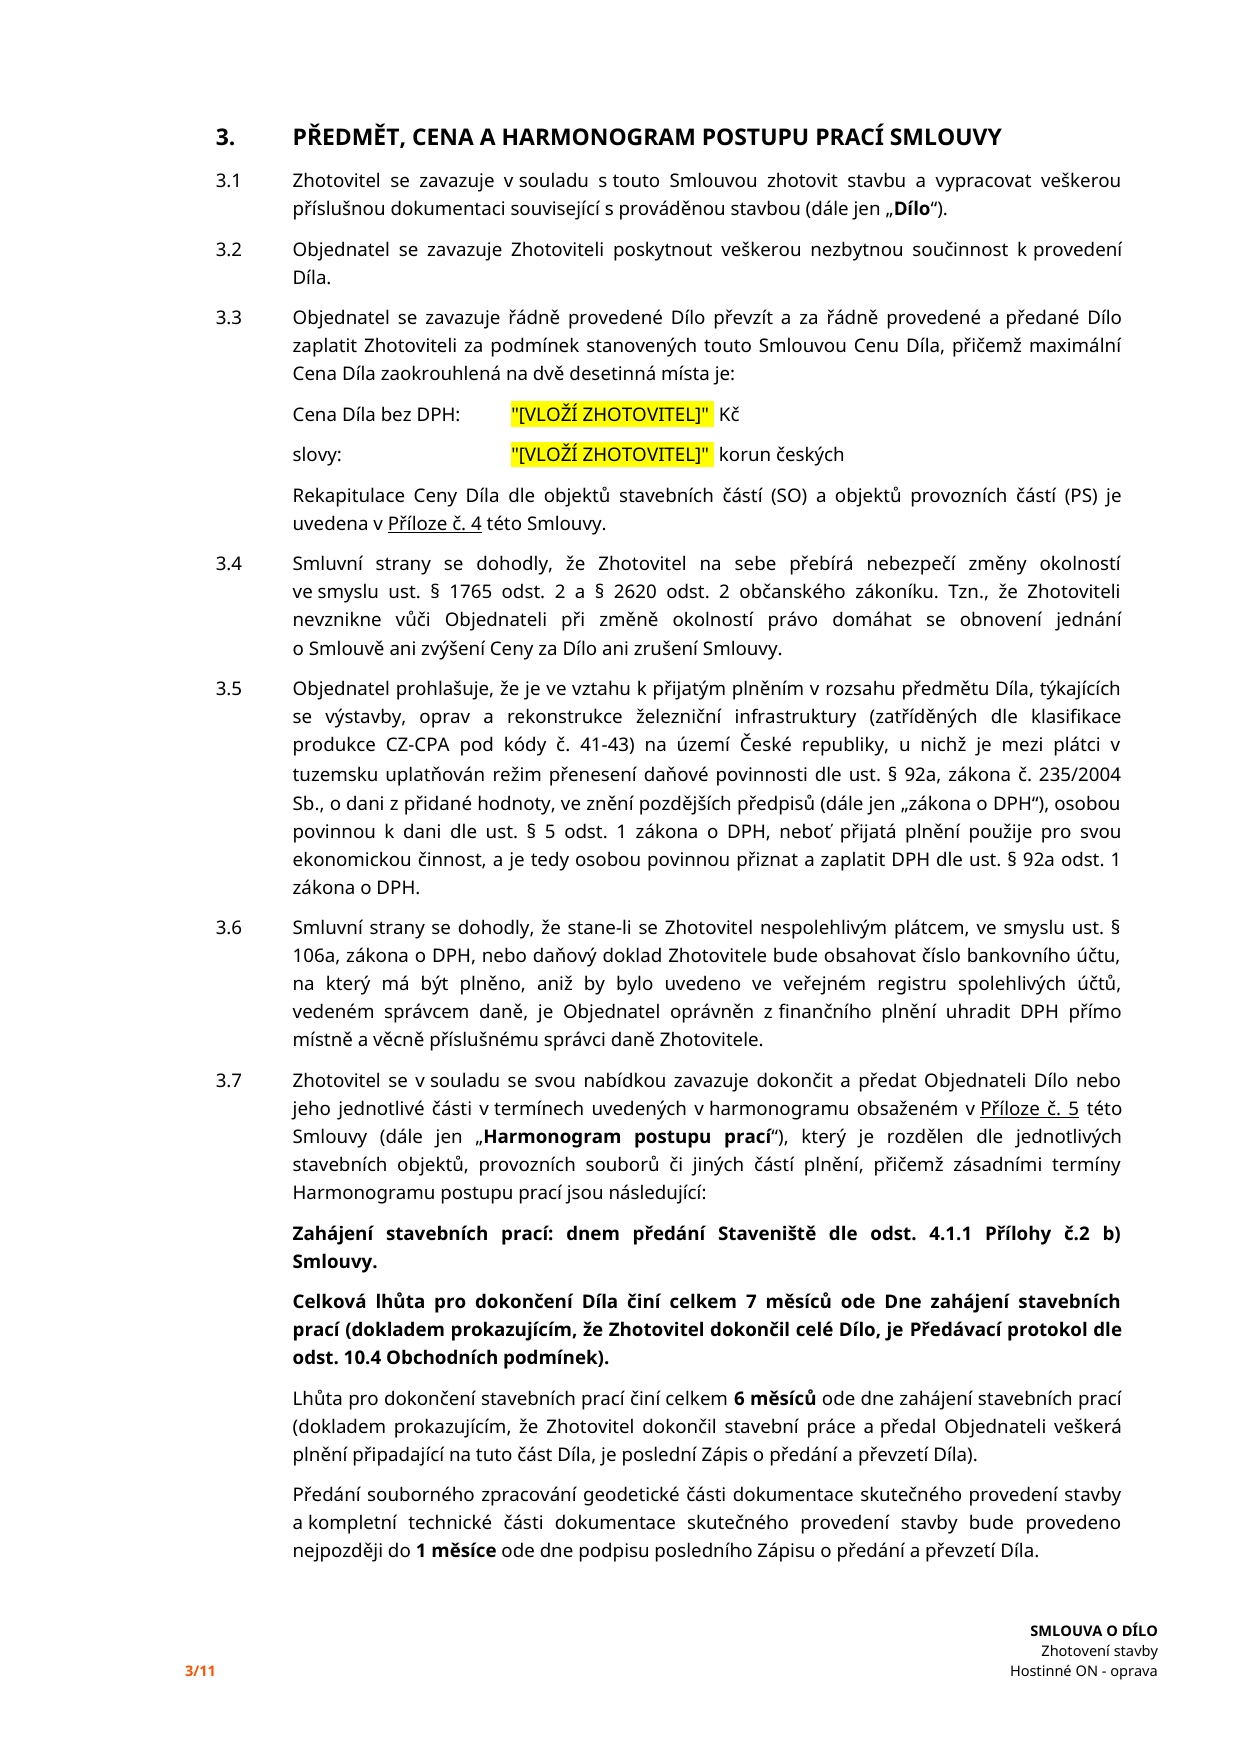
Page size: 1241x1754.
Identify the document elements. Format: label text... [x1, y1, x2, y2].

text slovy: korun českých [292, 442, 511, 467]
text Zhotovitel se v souladu se svou nabídkou zavazuje dokončit a předat Objednateli Dílo nebo jeho jednotlivé části v termínech uvedených v harmonogramu obsaženém v Příloze č. 5 této Smlouvy (dále jen „Harmonogram postupu prací“), který je rozdělen dle jednotlivých stavebních objektů, provozních souborů či jiných částí plnění, přičemž zásadními termíny Harmonogramu postupu prací jsou následující: [216, 1067, 1122, 1205]
text Rekapitulace Ceny Díla dle objektů stavebních částí (SO) a objektů provozních částí (PS) je uvedena v Příloze č. 4 této Smlouvy. [292, 482, 1122, 536]
text Zahájení stavebních prací: dnem předání Staveniště dle odst. 4.1.1 Přílohy č.2 b) Smlouvy. [292, 1220, 1122, 1273]
text Smluvní strany se dohodly, že stane-li se Zhotovitel nespolehlivým plátcem, ve smyslu ust. § 106a, zákona o DPH, nebo daňový doklad Zhotovitele bude obsahovat číslo bankovního účtu, na který má být plněno, aniž by bylo uvedeno ve veřejném registru spolehlivých účtů, vedeném správcem daně, je Objednatel oprávněn z finančního plnění uhradit DPH přímo místně a věcně příslušnému správci daně Zhotovitele. [216, 915, 1122, 1052]
text Smluvní strany se dohodly, že Zhotovitel na sebe přebírá nebezpečí změny okolností ve smyslu ust. § 1765 odst. 2 a § 2620 odst. 2 občanského zákoníku. Tzn., že Zhotoviteli nevznikne vůči Objednateli při změně okolností právo domáhat se obnovení jednání o Smlouvě ani zvýšení Ceny za Dílo ani zrušení Smlouvy. [216, 551, 1122, 660]
text slovy: korun českých [714, 442, 1122, 467]
text Objednatel se zavazuje řádně provedené Dílo převzít a za řádně provedené a předané Dílo zaplatit Zhotoviteli za podmínek stanovených touto Smlouvou Cenu Díla, přičemž maximální Cena Díla zaokrouhlená na dvě desetinná místa je: [216, 304, 1122, 386]
text Celková lhůta pro dokončení Díla činí celkem 7 měsíců ode Dne zahájení stavebních prací (dokladem prokazujícím, že Zhotovitel dokončil celé Dílo, je Předávací protokol dle odst. 10.4 Obchodních podmínek). [292, 1288, 1122, 1370]
text Zhotovitel se zavazuje v souladu s touto Smlouvou zhotovit stavbu a vypracovat veškerou příslušnou dokumentaci související s prováděnou stavbou (dále jen „Dílo“). [216, 167, 1122, 221]
text PŘEDMĚT, CENA A HARMONOGRAM POSTUPU PRACÍ SMLOUVY [216, 121, 1122, 152]
text Objednatel prohlašuje, že je ve vztahu k přijatým plněním v rozsahu předmětu Díla, týkajících se výstavby, oprav a rekonstrukce železniční infrastruktury (zatříděných dle klasifikace produkce CZ-CPA pod kódy č. 41-43) na území České republiky, u nichž je mezi plátci v tuzemsku uplatňován režim přenesení daňové povinnosti dle ust. § 92a, zákona č. 235/2004 Sb., o dani z přidané hodnoty, ve znění pozdějších předpisů (dále jen „zákona o DPH“), osobou povinnou k dani dle ust. § 5 odst. 1 zákona o DPH, neboť přijatá plnění použije pro svou ekonomickou činnost, a je tedy osobou povinnou přiznat a zaplatit DPH dle ust. § 92a odst. 1 zákona o DPH. [216, 675, 1122, 900]
text Objednatel se zavazuje Zhotoviteli poskytnout veškerou nezbytnou součinnost k provedení Díla. [216, 236, 1122, 289]
text Lhůta pro dokončení stavebních prací činí celkem 6 měsíců ode dne zahájení stavebních prací (dokladem prokazujícím, že Zhotovitel dokončil stavební práce a předal Objednateli veškerá plnění připadající na tuto část Díla, je poslední Zápis o předání a převzetí Díla). [292, 1385, 1122, 1467]
text Cena Díla bez DPH: Kč [714, 401, 1122, 427]
text Cena Díla bez DPH: Kč [292, 401, 511, 427]
text Předání souborného zpracování geodetické části dokumentace skutečného provedení stavby a kompletní technické části dokumentace skutečného provedení stavby bude provedeno nejpozději do 1 měsíce ode dne podpisu posledního Zápisu o předání a převzetí Díla. [292, 1482, 1122, 1563]
